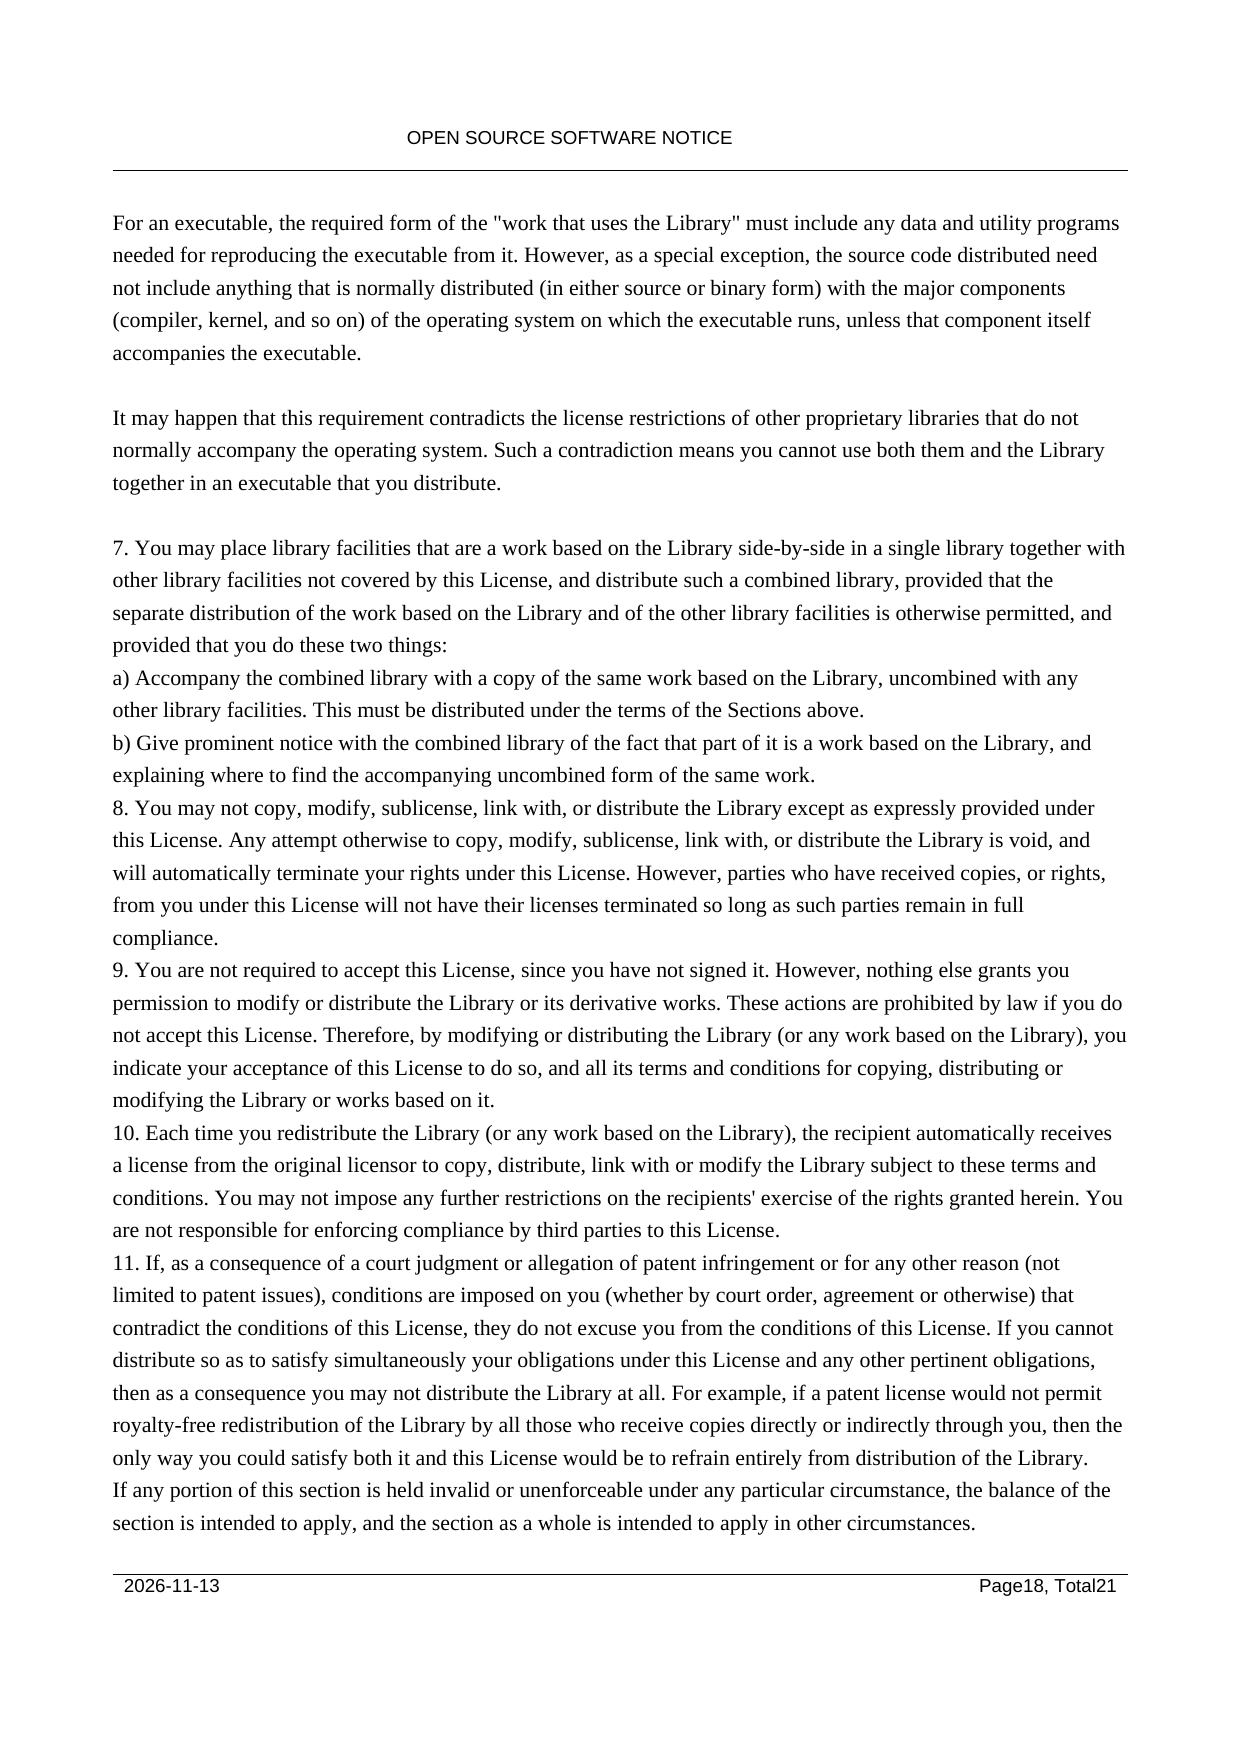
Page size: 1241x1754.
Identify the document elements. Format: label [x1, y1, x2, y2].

text [112, 206, 1128, 1539]
